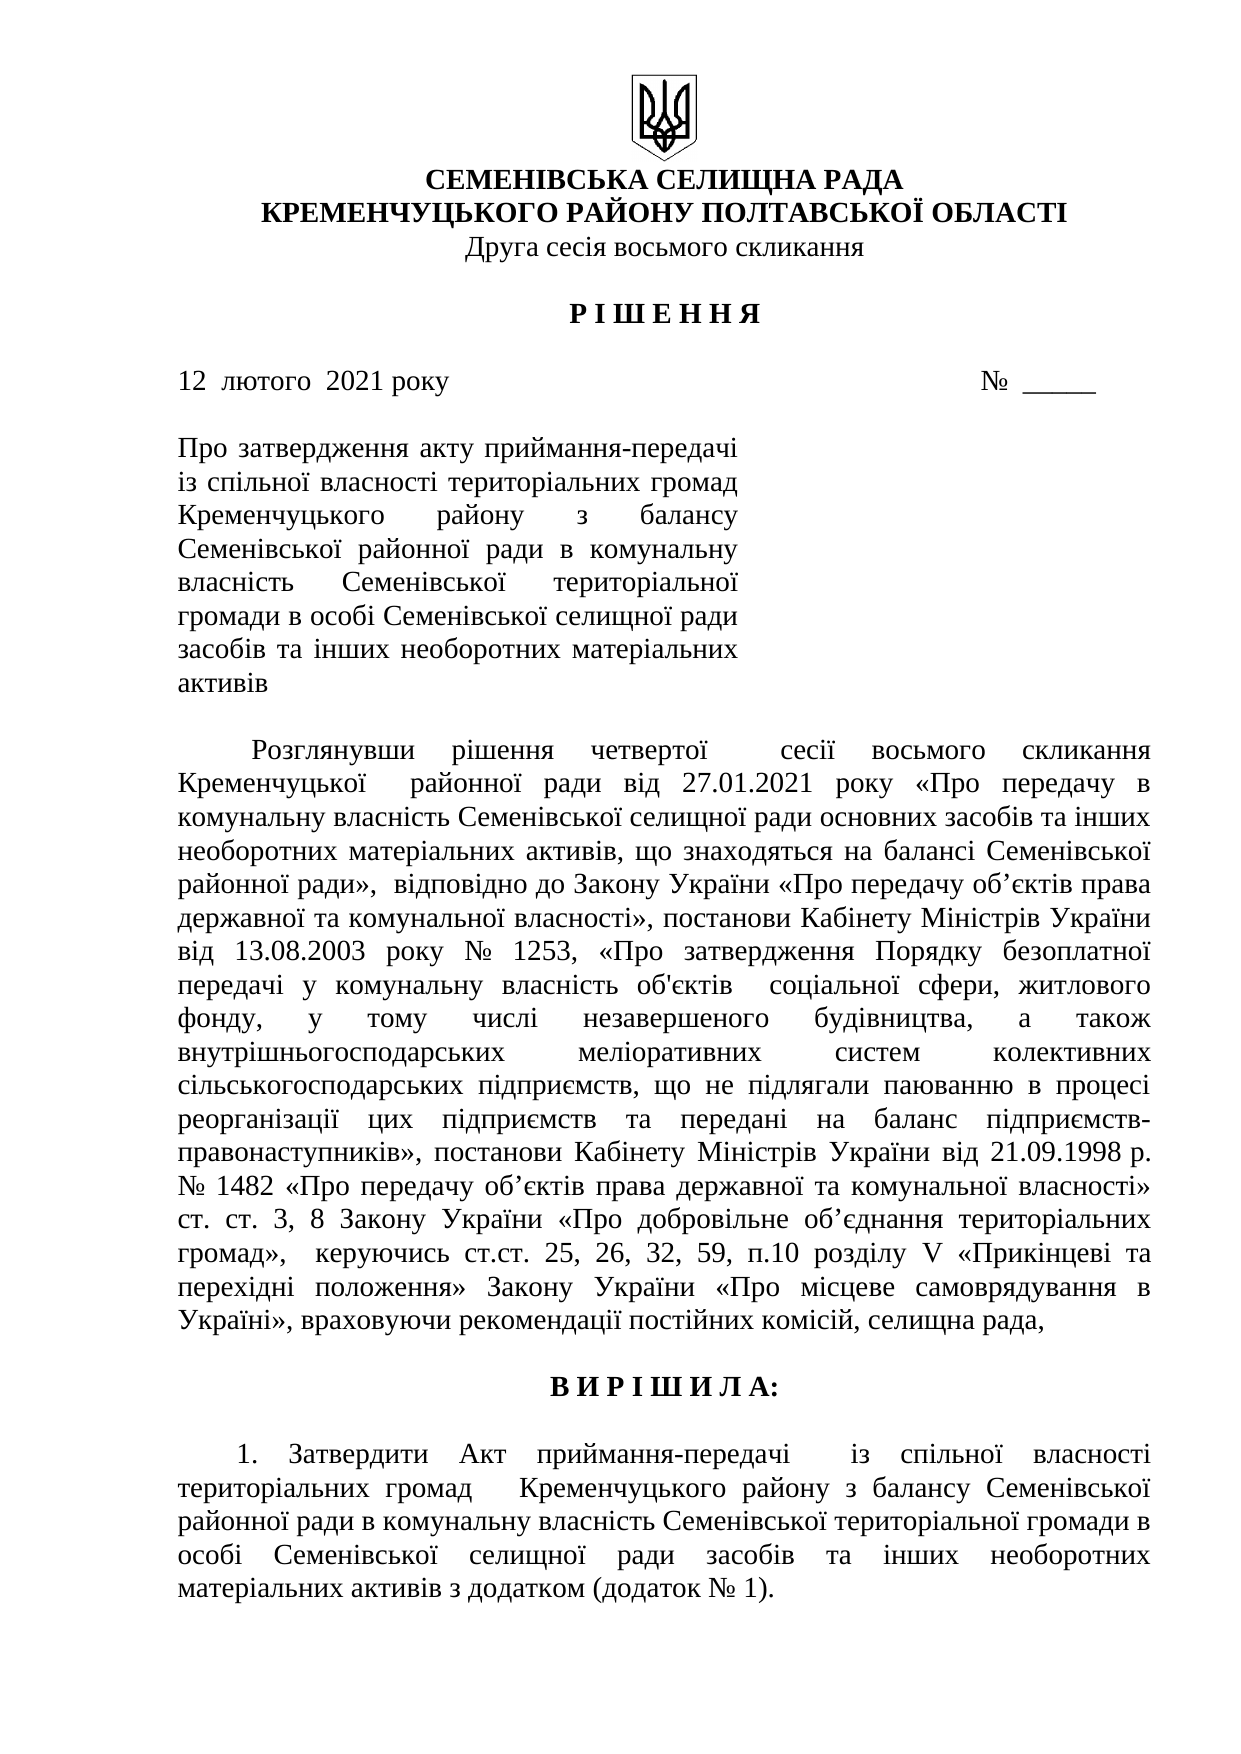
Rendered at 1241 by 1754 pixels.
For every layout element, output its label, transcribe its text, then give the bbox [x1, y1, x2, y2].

text Про затвердження акту приймання-передачі із спільної власності територіальних громад Кременчуцького району з балансу Семенівської районної ради в комунальну власність Семенівської територіальної громади в особі Семенівської селищної ради засобів та інших необоротних матеріальних активів [177, 430, 738, 698]
text КРЕМЕНЧУЦЬКОГО РАЙОНУ ПОЛТАВСЬКОЇ ОБЛАСТІ [177, 195, 1152, 229]
text Р І Ш Е Н Н Я [177, 296, 1152, 329]
text 12 лютого 2021 року № _____ [177, 363, 1152, 397]
text 1. Затвердити Акт приймання-передачі із спільної власності територіальних громад Кременчуцького району з балансу Семенівської районної ради в комунальну власність Семенівської територіальної громади в особі Семенівської селищної ради засобів та інших необоротних матеріальних активів з додатком (додаток № 1). [177, 1436, 1152, 1604]
picture [630, 73, 698, 162]
text Розглянувши рішення четвертої сесії восьмого скликання Кременчуцької районної ради від 27.01.2021 року «Про передачу в комунальну власність Семенівської селищної ради основних засобів та інших необоротних матеріальних активів, що знаходяться на балансі Семенівської районної ради», відповідно до Закону України «Про передачу об’єктів права державної та комунальної власності», постанови Кабінету Міністрів України від 13.08.2003 року № 1253, «Про затвердження Порядку безоплатної передачі у комунальну власність об'єктів соціальної сфери, житлового фонду, у тому числі незавершеного будівництва, а також внутрішньогосподарських меліоративних систем колективних сільськогосподарських підприємств, що не підлягали паюванню в процесі реорганізації цих підприємств та передані на баланс підприємств-правонаступників», постанови Кабінету Міністрів України від 21.09.1998 р. № 1482 «Про передачу об’єктів права державної та комунальної власності» ст. ст. 3, 8 Закону України «Про добровільне об’єднання територіальних громад», керуючись ст.ст. 25, 26, 32, 59, п.10 розділу V «Прикінцеві та перехідні положення» Закону України «Про місцеве самоврядування в Україні», враховуючи рекомендації постійних комісій, селищна рада, [177, 732, 1152, 1336]
text СЕМЕНІВСЬКА СЕЛИЩНА РАДА [177, 162, 1152, 195]
text Друга сесія восьмого скликання [177, 229, 1152, 262]
text В И Р І Ш И Л А: [177, 1369, 1152, 1403]
